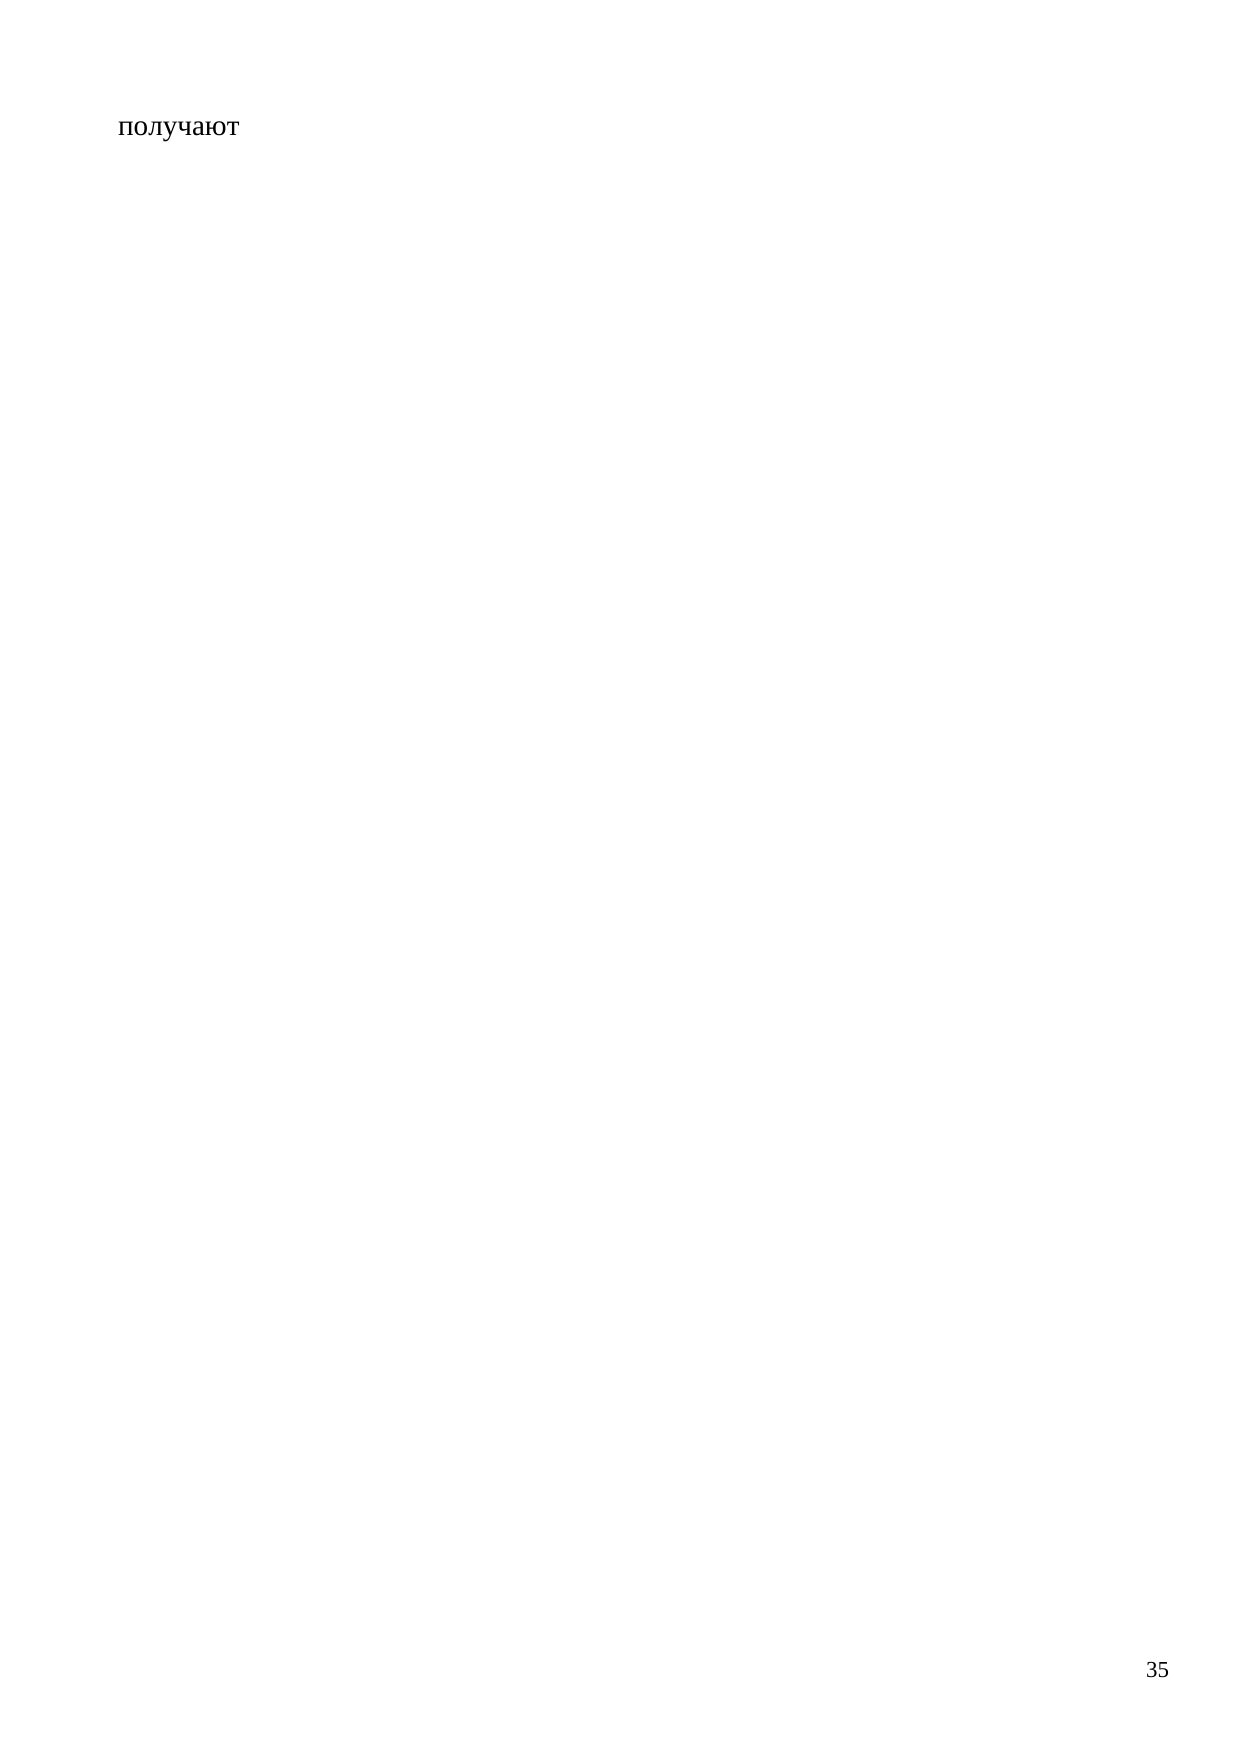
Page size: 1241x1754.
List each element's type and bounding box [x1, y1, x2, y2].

text [118, 108, 1167, 142]
